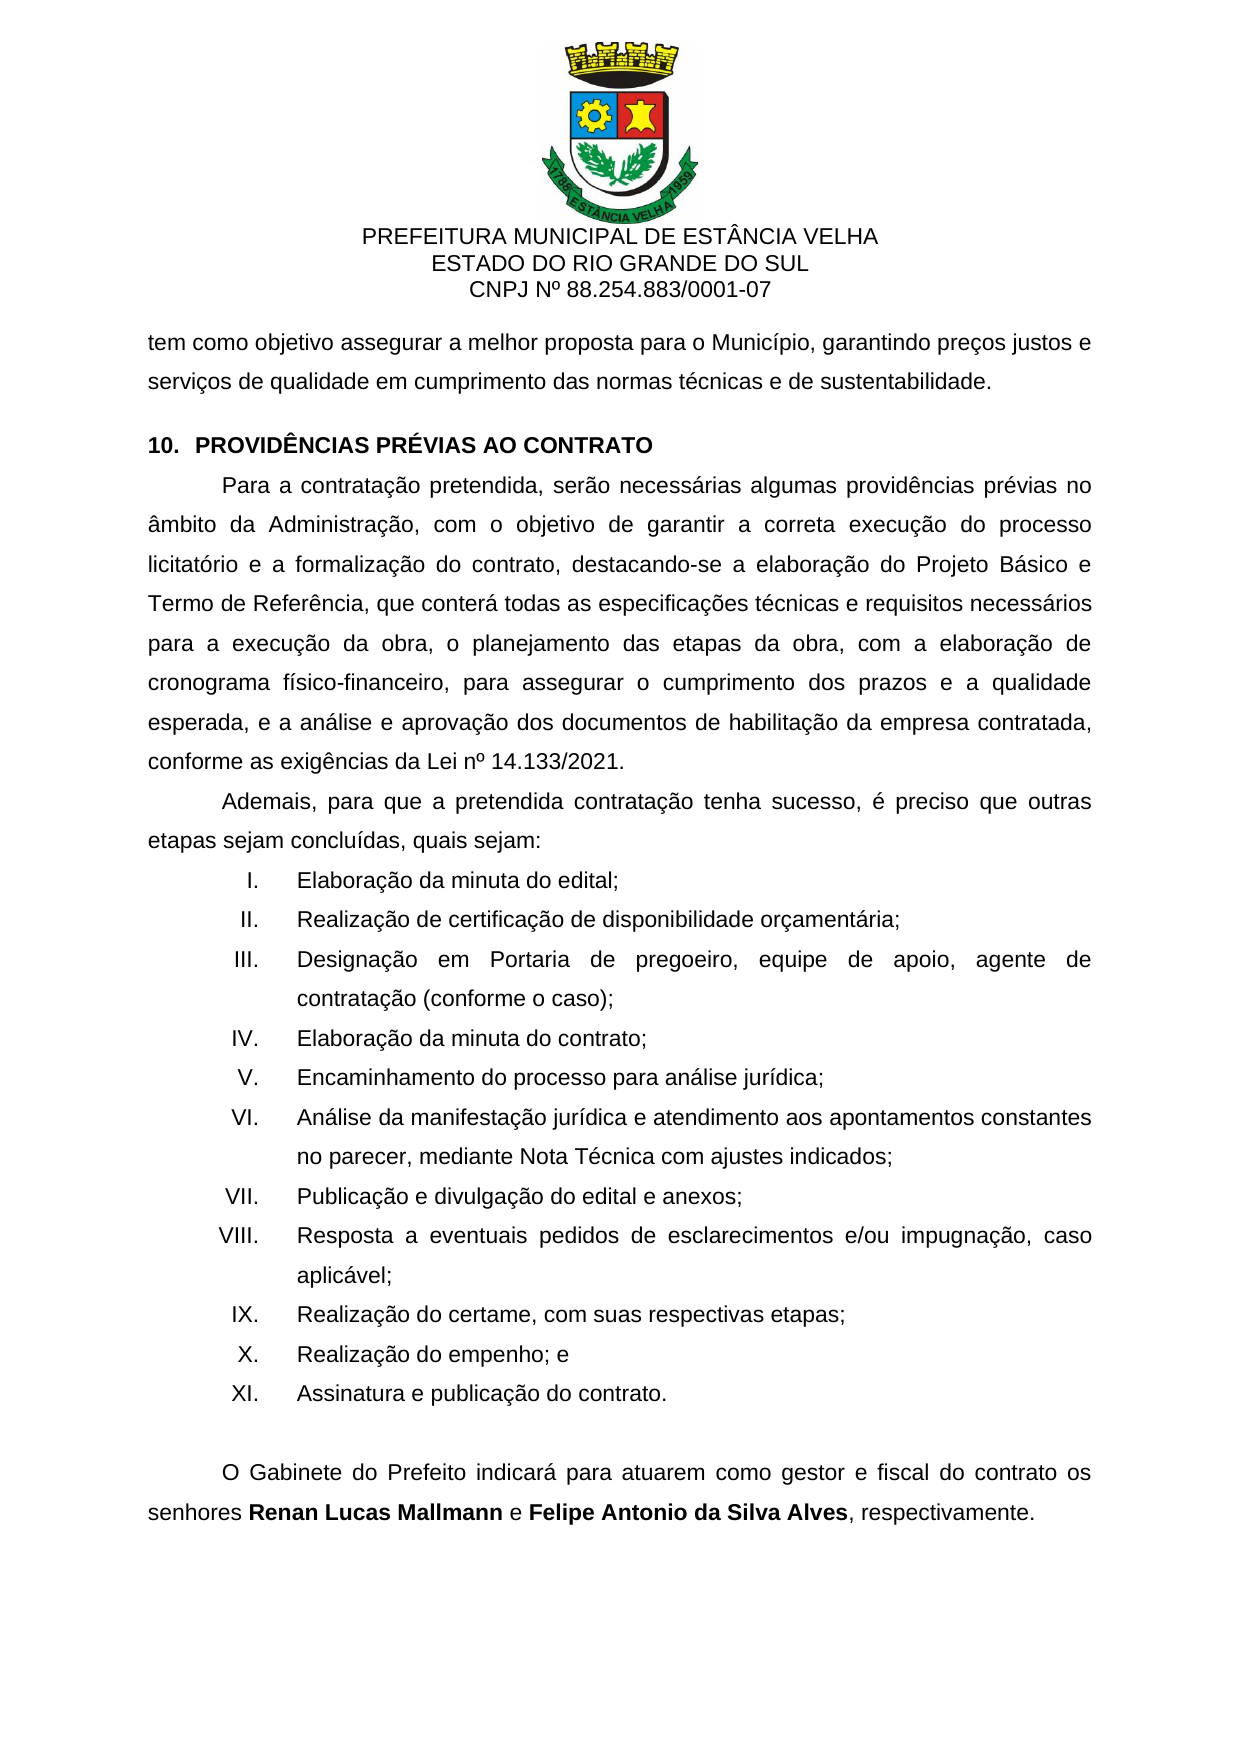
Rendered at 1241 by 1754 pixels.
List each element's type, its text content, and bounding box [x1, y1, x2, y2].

picture [542, 42, 699, 224]
list Realização do empenho; e [259, 1341, 1092, 1367]
text O Gabinete do Prefeito indicará para atuarem como gestor e fiscal do contrato os senhores Renan Lucas Mallmann e Felipe Antonio da Silva Alves, respectivamente. [148, 1459, 1092, 1525]
list Encaminhamento do processo para análise jurídica; [259, 1064, 1092, 1091]
list Análise da manifestação jurídica e atendimento aos apontamentos constantes no parecer, mediante Nota Técnica com ajustes indicados; [259, 1104, 1092, 1169]
list Designação em Portaria de pregoeiro, equipe de apoio, agente de contratação (conforme o caso); [259, 946, 1092, 1012]
list Assinatura e publicação do contrato. [259, 1380, 1092, 1406]
list Publicação e divulgação do edital e anexos; [259, 1183, 1092, 1209]
text Ademais, para que a pretendida contratação tenha sucesso, é preciso que outras etapas sejam concluídas, quais sejam: [148, 788, 1092, 854]
text Para a contratação pretendida, serão necessárias algumas providências prévias no âmbito da Administração, com o objetivo de garantir a correta execução do processo licitatório e a formalização do contrato, destacando-se a elaboração do Projeto Básico e Termo de Referência, que conterá todas as especificações técnicas e requisitos necessários para a execução da obra, o planejamento das etapas da obra, com a elaboração de cronograma físico-financeiro, para assegurar o cumprimento dos prazos e a qualidade esperada, e a análise e aprovação dos documentos de habilitação da empresa contratada, conforme as exigências da Lei nº 14.133/2021. [148, 472, 1092, 775]
list Realização de certificação de disponibilidade orçamentária; [259, 906, 1092, 933]
list Realização do certame, com suas respectivas etapas; [259, 1301, 1092, 1327]
list Elaboração da minuta do contrato; [259, 1025, 1092, 1051]
list Elaboração da minuta do edital; [259, 867, 1092, 893]
subtitle providências prévias ao contrato [148, 432, 1092, 459]
list Resposta a eventuais pedidos de esclarecimentos e/ou impugnação, caso aplicável; [259, 1222, 1092, 1288]
